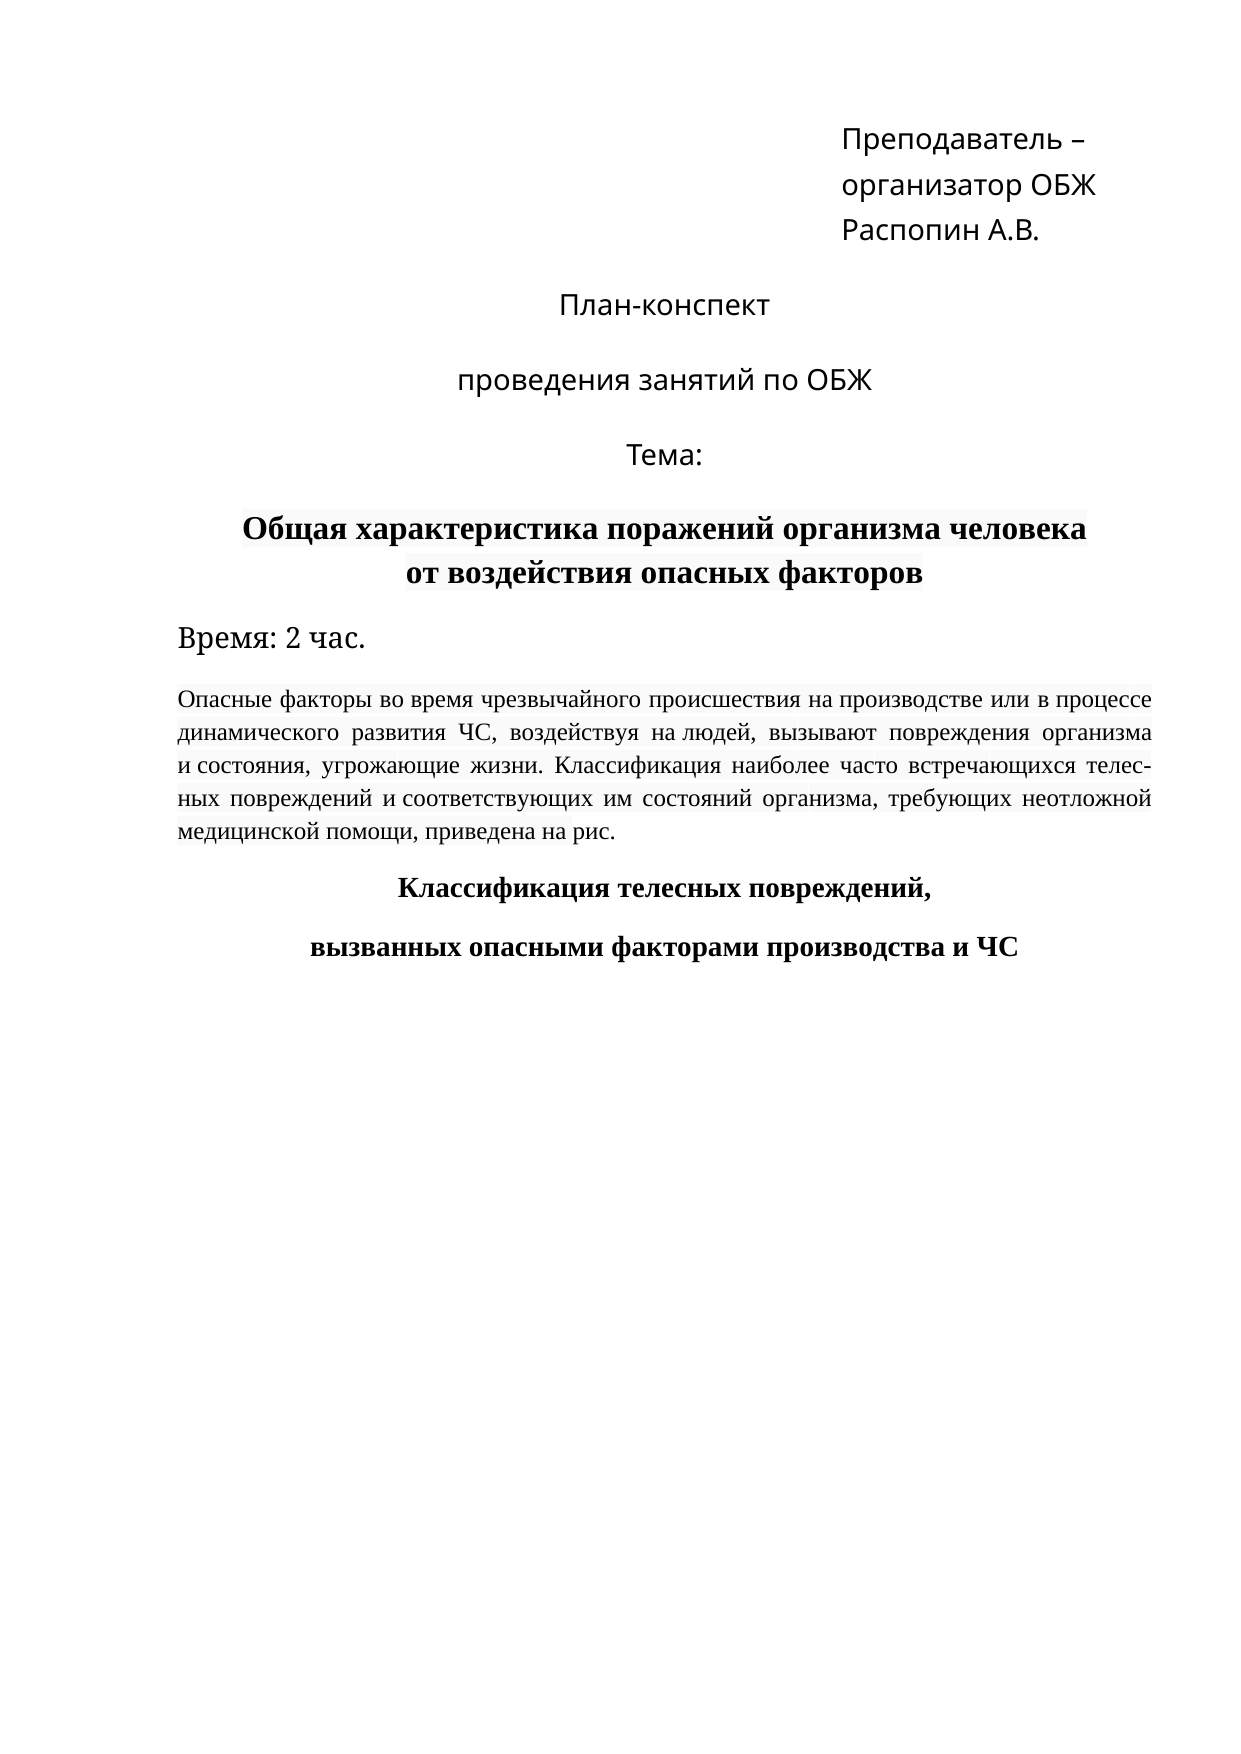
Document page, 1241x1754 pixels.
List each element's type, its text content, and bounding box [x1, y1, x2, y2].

text План-конспект [177, 284, 1152, 324]
text Время: 2 час. [177, 617, 1152, 657]
text Общая характеристика поражений организма человека от воздействия опасных факторов [177, 508, 1152, 591]
text Тема: [177, 434, 1152, 473]
text проведения занятий по ОБЖ [177, 359, 1152, 399]
text Классификация телесных повреждений, [177, 870, 1152, 903]
text Опасные факторы во время чрезвычайного происшествия на производстве или в процессе динамического развития ЧС, воздействуя на людей, вызывают повреждения организма и состояния, угрожающие жизни. Классификация наиболее часто встречающихся телесных повреждений и соответствующих им состояний организма, требующих неотложной медицинской помощи, приведена на рис. [177, 684, 1152, 845]
text Преподаватель – организатор ОБЖ Распопин А.В. [841, 118, 1152, 249]
text вызванных опасными факторами производства и ЧС [177, 929, 1152, 963]
